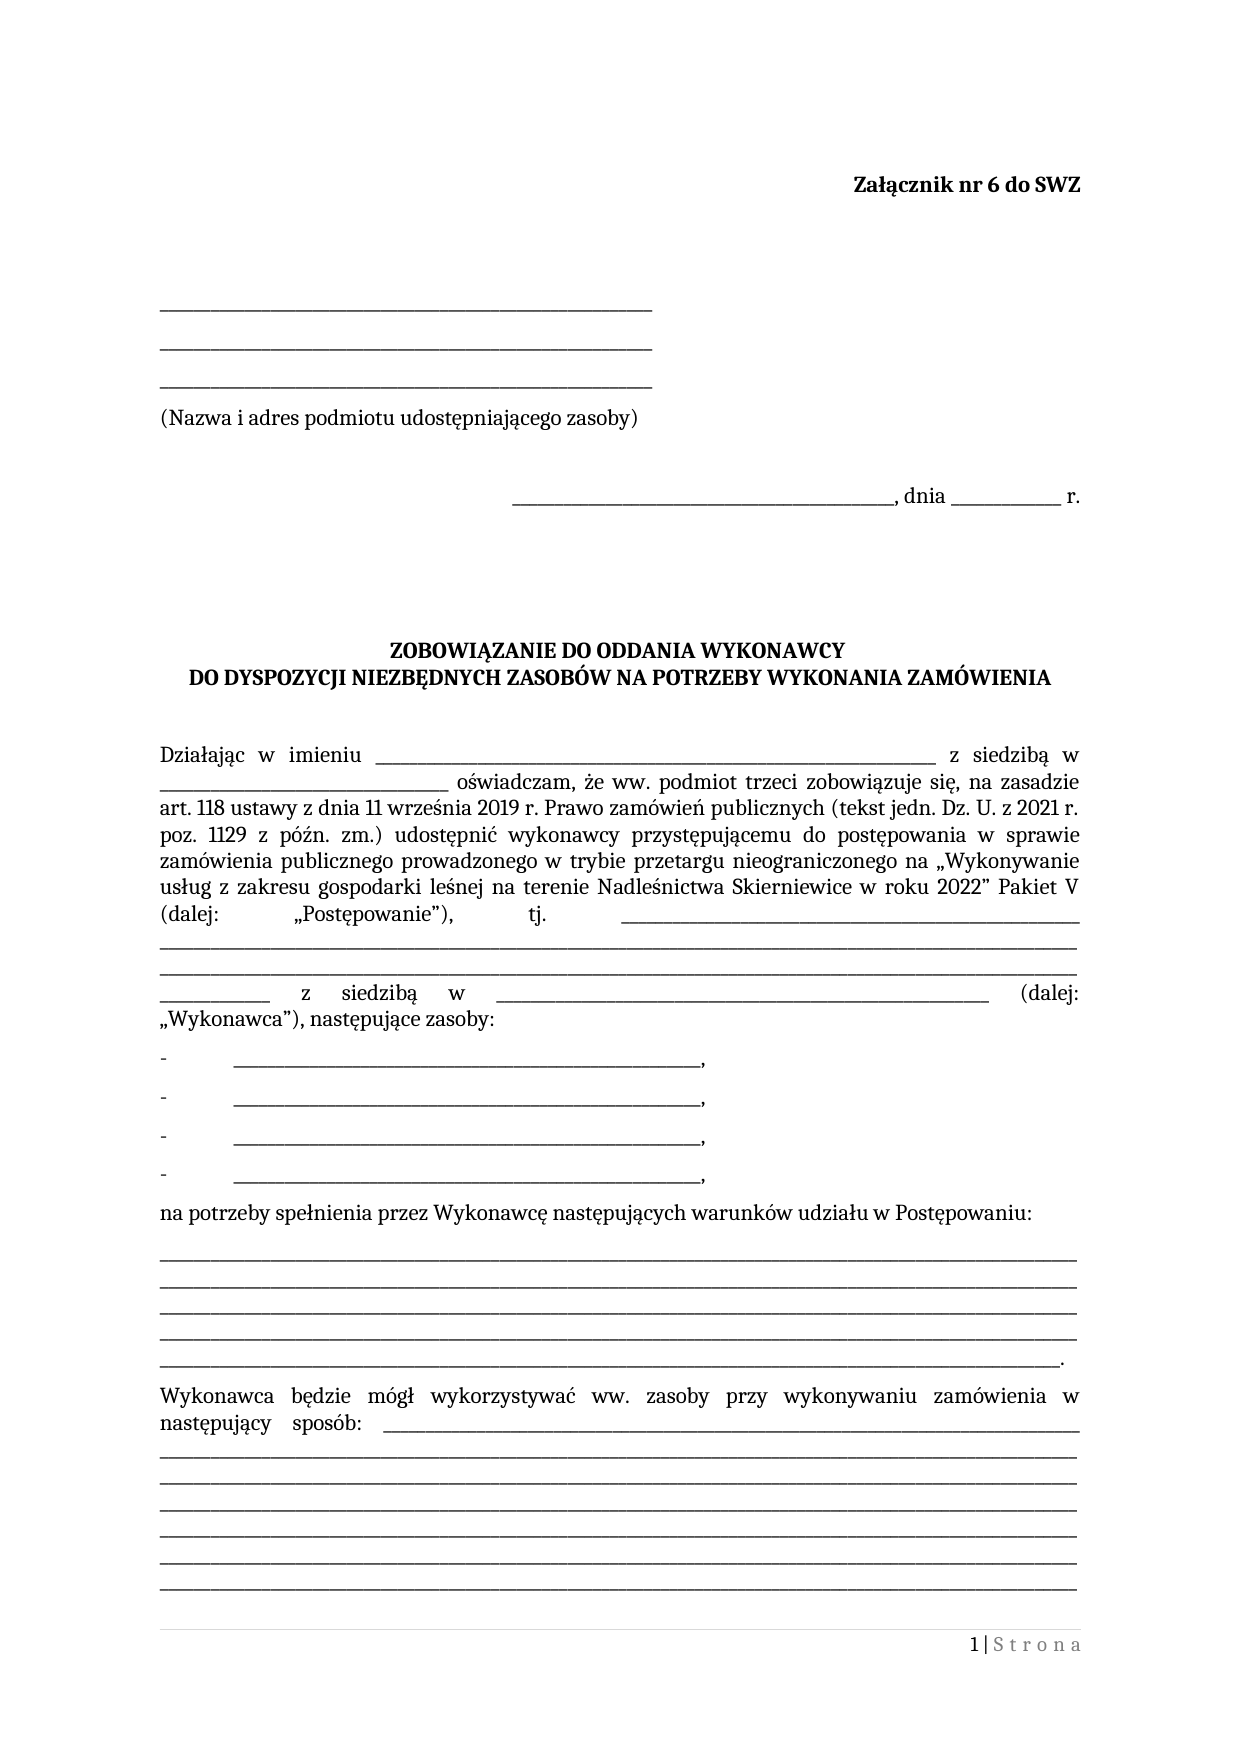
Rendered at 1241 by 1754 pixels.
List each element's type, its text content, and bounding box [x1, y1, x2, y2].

text __________________________________________________________________________________________________________________________________________________________________________________________________________________________________________________________________________________________________________________________________________________________________________________________________________________________________________________________________________________________________________________________________________________________. [159, 1239, 1081, 1371]
text ZOBOWIĄZANIE DO ODDANIA WYKONAWCY DO DYSPOZYCJI NIEZBĘDNYCH ZASOBÓW NA POTRZEBY WYKONANIA ZAMÓWIENIA [159, 638, 1081, 691]
text __________________________________________________________ [159, 327, 1081, 354]
text __________________________________________________________ [159, 288, 1081, 315]
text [159, 1383, 1081, 1594]
text na potrzeby spełnienia przez Wykonawcę następujących warunków udziału w Postępowaniu: [159, 1200, 1081, 1226]
text - _______________________________________________________, [159, 1161, 1081, 1188]
text (Nazwa i adres podmiotu udostępniającego zasoby) [159, 405, 1081, 431]
text __________________________________________________________ [159, 366, 1081, 393]
text Załącznik nr 6 do SWZ [159, 172, 1081, 198]
text _____________________________________________, dnia _____________ r. [159, 483, 1081, 509]
text - _______________________________________________________, [159, 1045, 1081, 1071]
text - _______________________________________________________, [159, 1083, 1081, 1110]
text - _______________________________________________________, [159, 1122, 1081, 1149]
text Działając w imieniu __________________________________________________________________ z siedzibą w __________________________________ oświadczam, że ww. podmiot trzeci zobowiązuje się, na zasadzie art. 118 ustawy z dnia 11 września 2019 r. Prawo zamówień publicznych (tekst jedn. Dz. U. z 2021 r. poz. 1129 z późn. zm.) udostępnić wykonawcy przystępującemu do postępowania w sprawie zamówienia publicznego prowadzonego w trybie przetargu nieograniczonego na „Wykonywanie usług z zakresu gospodarki leśnej na terenie Nadleśnictwa Skierniewice w roku 2022” Pakiet V (dalej: „Postępowanie”), tj. ______________________________________________________ _____________________________________________________________________________________________________________________________________________________________________________________________________________________________________ z siedzibą w __________________________________________________________ (dalej: „Wykonawca”), następujące zasoby: [159, 742, 1081, 1032]
